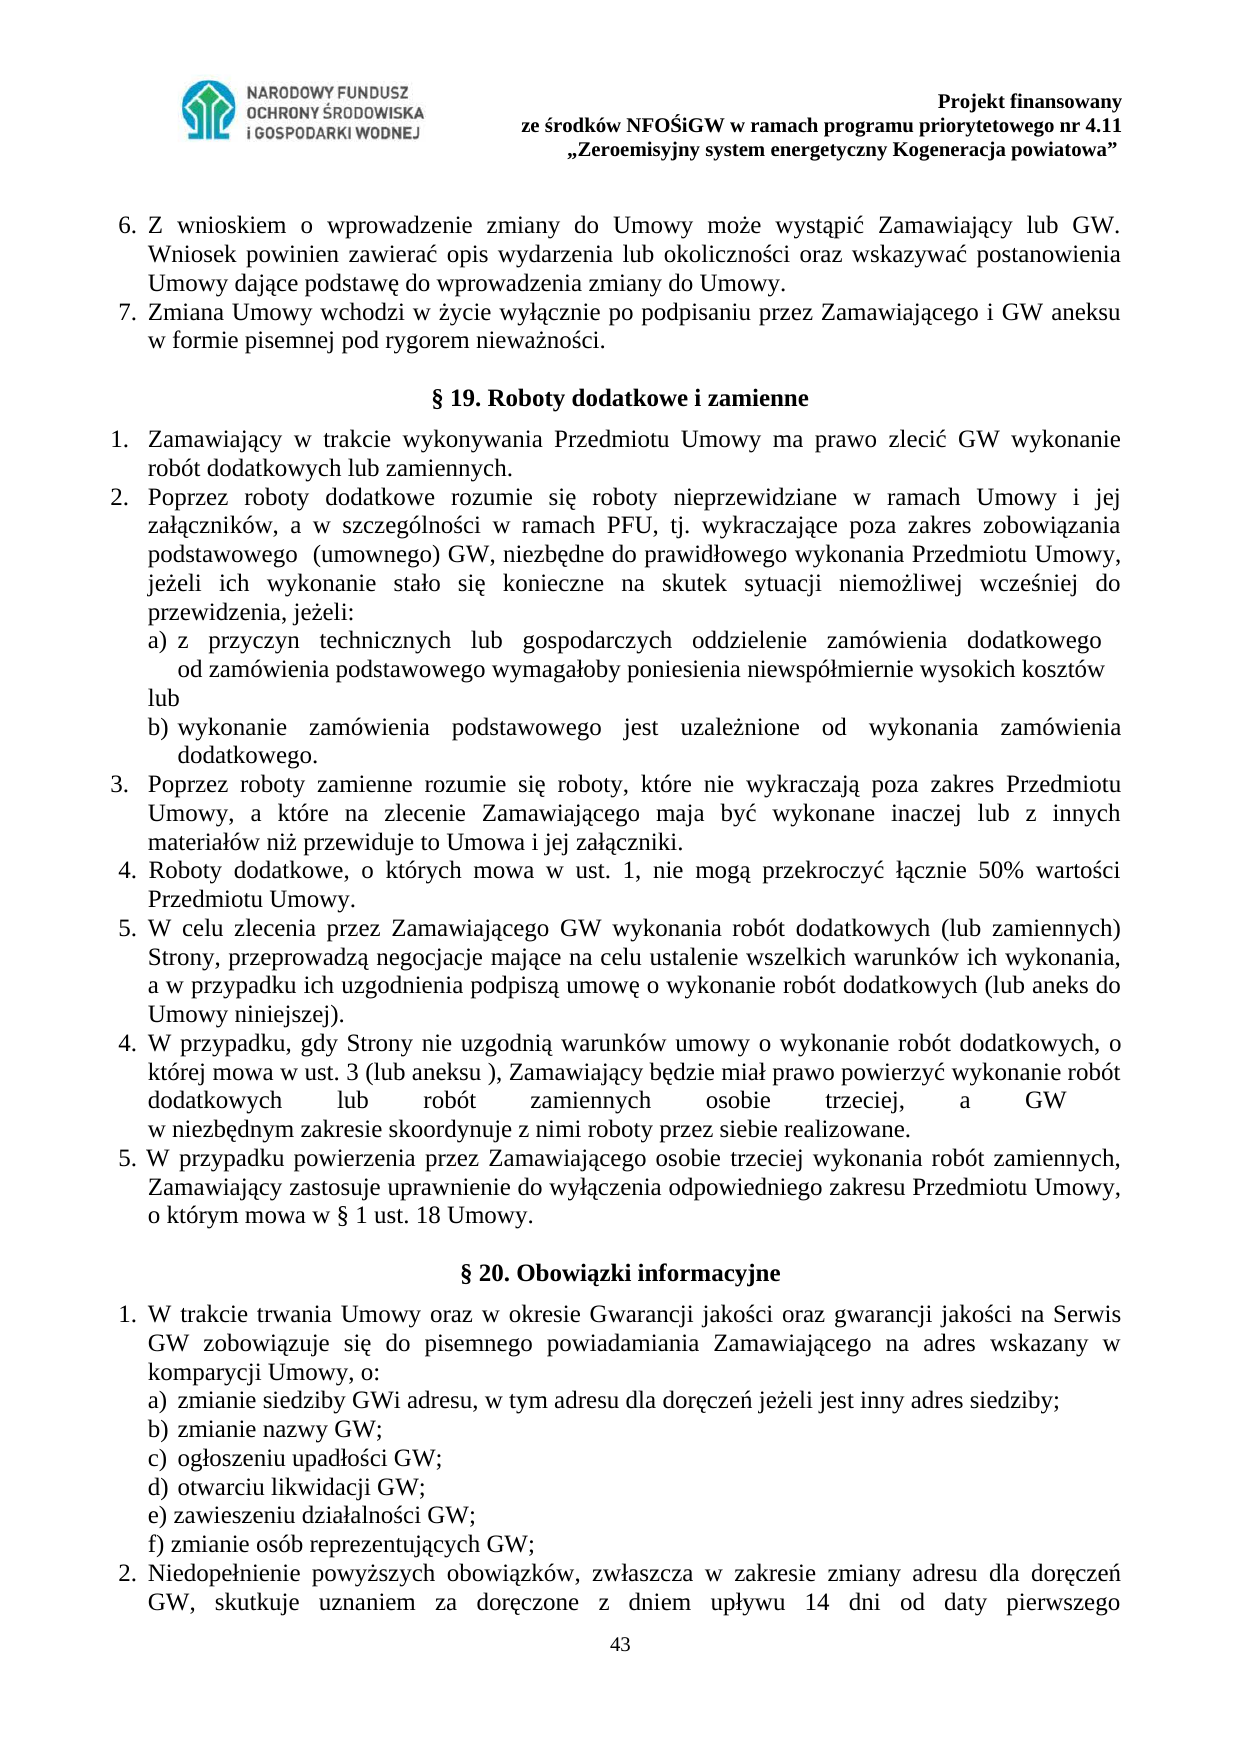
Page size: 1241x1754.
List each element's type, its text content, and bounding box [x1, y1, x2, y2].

text 7. Zmiana Umowy wchodzi w życie wyłącznie po podpisaniu przez Zamawiającego i GW aneksu w formie pisemnej pod rygorem nieważności. [118, 297, 1122, 354]
text 1. W trakcie trwania Umowy oraz w okresie Gwarancji jakości oraz gwarancji jakości na Serwis GW zobowiązuje się do pisemnego powiadamiania Zamawiającego na adres wskazany w komparycji Umowy, o: [118, 1299, 1122, 1385]
text 6. Z wnioskiem o wprowadzenie zmiany do Umowy może wystąpić Zamawiający lub GW. Wniosek powinien zawierać opis wydarzenia lub okoliczności oraz wskazywać postanowienia Umowy dające podstawę do wprowadzenia zmiany do Umowy. [118, 210, 1122, 297]
text d) otwarciu likwidacji GW; [148, 1472, 1122, 1500]
list Zamawiający w trakcie wykonywania Przedmiotu Umowy ma prawo zlecić GW wykonanie robót dodatkowych lub zamiennych. [110, 424, 1122, 482]
text 4. W przypadku, gdy Strony nie uzgodnią warunków umowy o wykonanie robót dodatkowych, o której mowa w ust. 3 (lub aneksu ), Zamawiający będzie miał prawo powierzyć wykonanie robót dodatkowych lub robót zamiennych osobie trzeciej, a GW w niezbędnym zakresie skoordynuje z nimi roboty przez siebie realizowane. [118, 1028, 1122, 1143]
text b) zmianie nazwy GW; [148, 1414, 1122, 1443]
text lub [148, 683, 1122, 712]
list z przyczyn technicznych lub gospodarczych oddzielenie zamówienia dodatkowego od zamówienia podstawowego wymagałoby poniesienia niewspółmiernie wysokich kosztów [148, 625, 1122, 683]
text a) zmianie siedziby GWi adresu, w tym adresu dla doręczeń jeżeli jest inny adres siedziby; [148, 1385, 1122, 1414]
list wykonanie zamówienia podstawowego jest uzależnione od wykonania zamówienia dodatkowego. [148, 712, 1122, 769]
text § 19. Roboty dodatkowe i zamienne [118, 383, 1122, 412]
list Poprzez roboty zamienne rozumie się roboty, które nie wykraczają poza zakres Przedmiotu Umowy, a które na zlecenie Zamawiającego maja być wykonane inaczej lub z innych materiałów niż przewiduje to Umowa i jej załączniki. [110, 769, 1122, 855]
list Poprzez roboty dodatkowe rozumie się roboty nieprzewidziane w ramach Umowy i jej załączników, a w szczególności w ramach PFU, tj. wykraczające poza zakres zobowiązania podstawowego (umownego) GW, niezbędne do prawidłowego wykonania Przedmiotu Umowy, jeżeli ich wykonanie stało się konieczne na skutek sytuacji niemożliwej wcześniej do przewidzenia, jeżeli: [110, 482, 1122, 625]
picture [177, 47, 429, 174]
text c) ogłoszeniu upadłości GW; [148, 1443, 1122, 1472]
text 5. W celu zlecenia przez Zamawiającego GW wykonania robót dodatkowych (lub zamiennych) Strony, przeprowadzą negocjacje mające na celu ustalenie wszelkich warunków ich wykonania, a w przypadku ich uzgodnienia podpiszą umowę o wykonanie robót dodatkowych (lub aneks do Umowy niniejszej). [118, 913, 1122, 1028]
text e) zawieszeniu działalności GW; [148, 1500, 1122, 1529]
text f) zmianie osób reprezentujących GW; [148, 1529, 1122, 1558]
text 4. Roboty dodatkowe, o których mowa w ust. 1, nie mogą przekroczyć łącznie 50% wartości Przedmiotu Umowy. [118, 855, 1122, 913]
text § 20. Obowiązki informacyjne [118, 1258, 1122, 1287]
text 5. W przypadku powierzenia przez Zamawiającego osobie trzeciej wykonania robót zamiennych, Zamawiający zastosuje uprawnienie do wyłączenia odpowiedniego zakresu Przedmiotu Umowy, o którym mowa w § 1 ust. 18 Umowy. [118, 1143, 1122, 1229]
